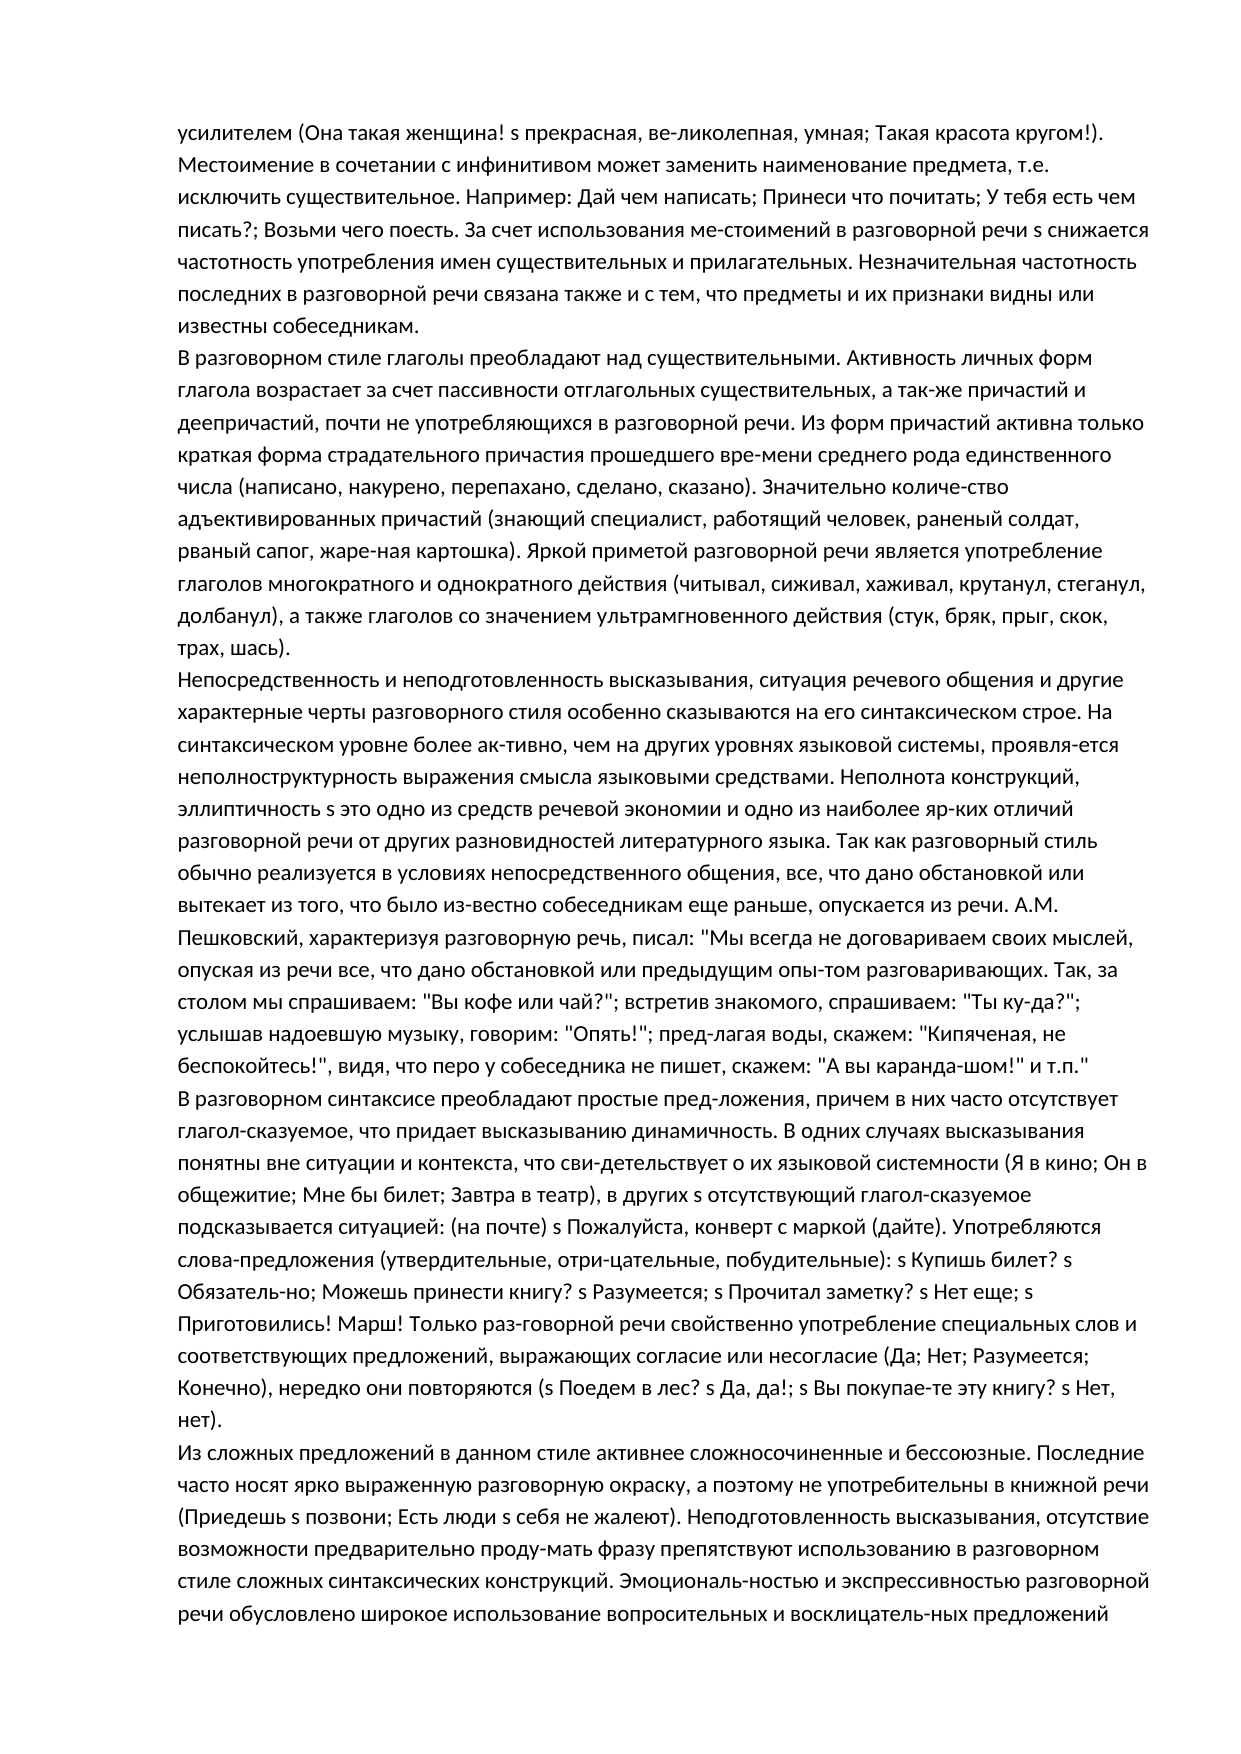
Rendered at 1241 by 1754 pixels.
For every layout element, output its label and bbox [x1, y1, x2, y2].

text [177, 118, 1152, 1627]
